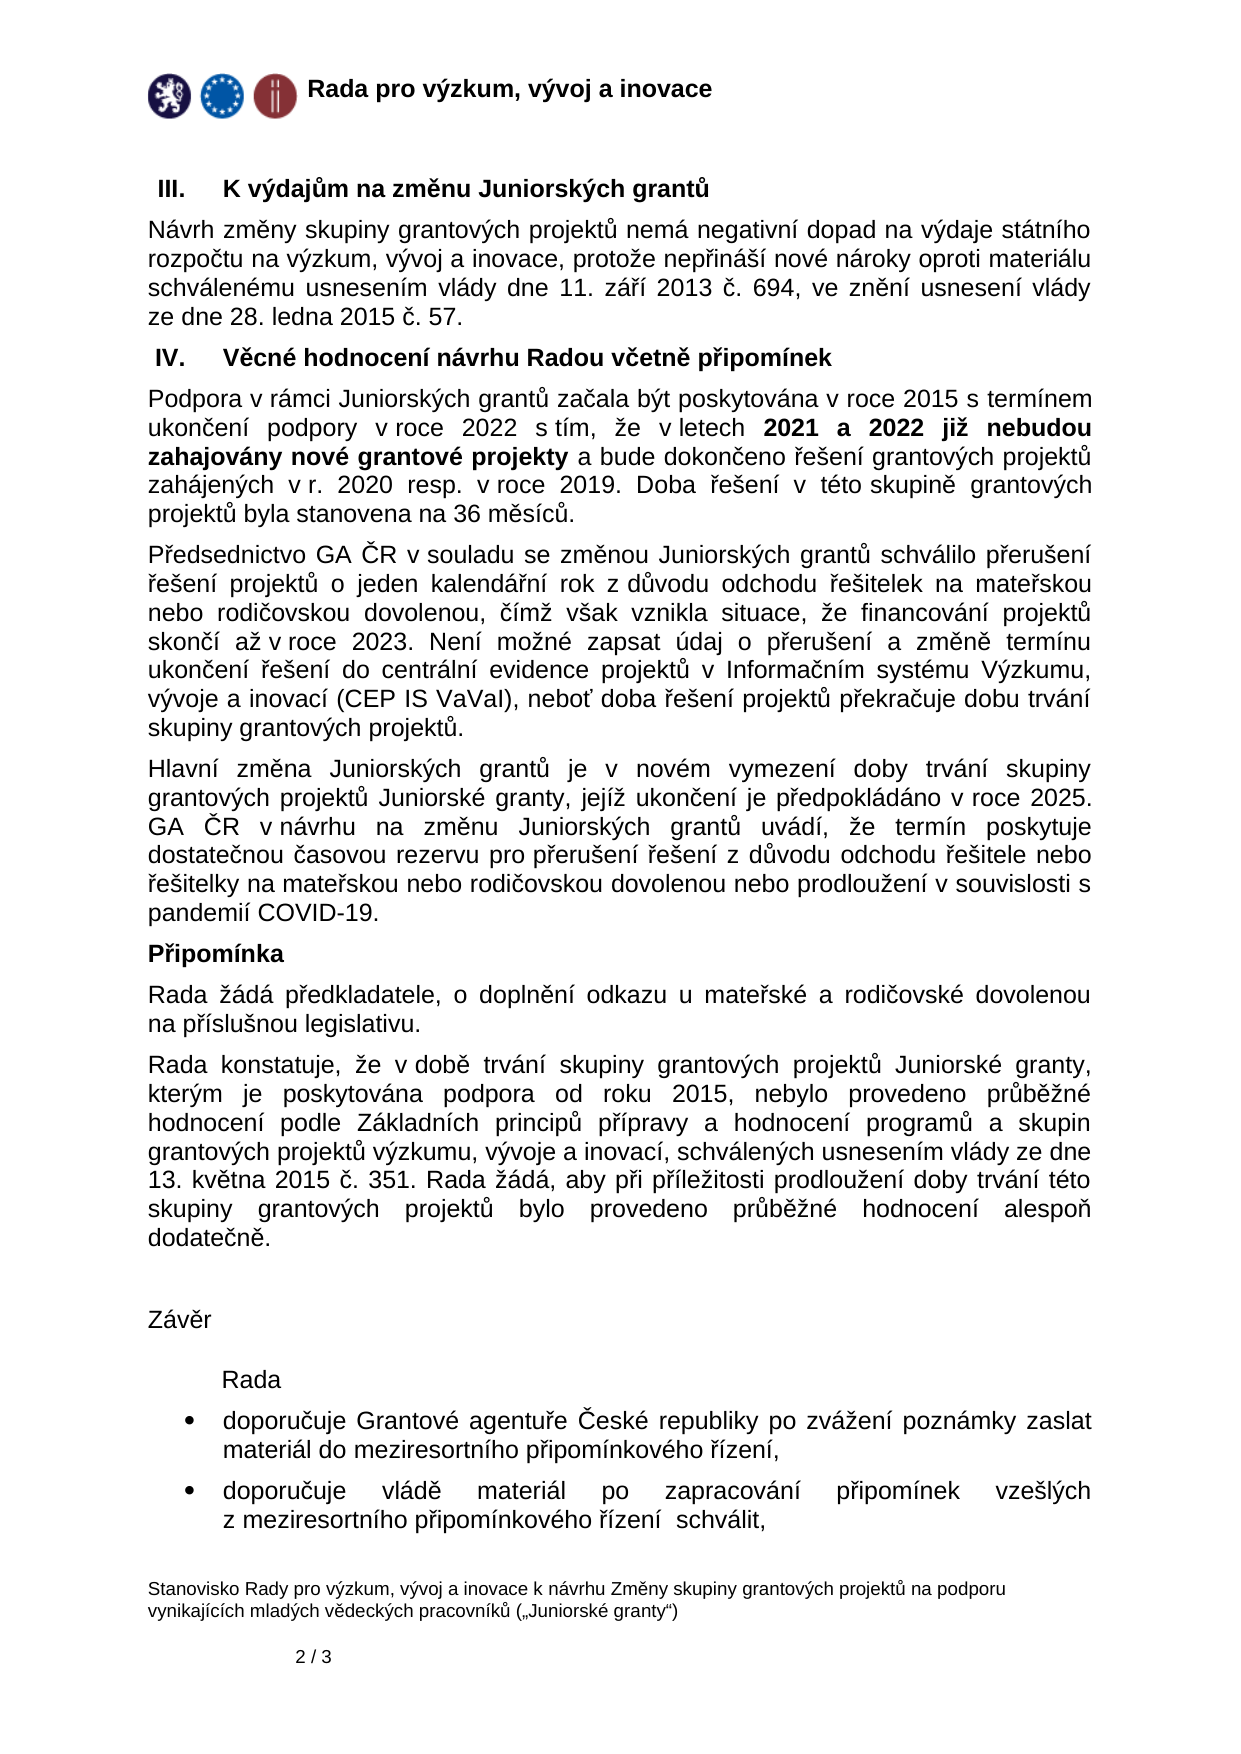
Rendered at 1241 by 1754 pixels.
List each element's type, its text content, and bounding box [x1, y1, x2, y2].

text Připomínka [148, 939, 1093, 968]
text Hlavní změna Juniorských grantů je v novém vymezení doby trvání skupiny grantových projektů Juniorské granty, jejíž ukončení je předpokládáno v roce 2025. GA ČR v návrhu na změnu Juniorských grantů uvádí, že termín poskytuje dostatečnou časovou rezervu pro přerušení řešení z důvodu odchodu řešitele nebo řešitelky na mateřskou nebo rodičovskou dovolenou nebo prodloužení v souvislosti s pandemií COVID-19. [148, 754, 1093, 926]
text Rada žádá předkladatele, o doplnění odkazu u mateřské a rodičovské dovolenou na příslušnou legislativu. [148, 980, 1093, 1038]
list doporučuje Grantové agentuře České republiky po zvážení poznámky zaslat materiál do meziresortního připomínkového řízení, [185, 1406, 1093, 1463]
picture [147, 73, 298, 120]
text Návrh změny skupiny grantových projektů nemá negativní dopad na výdaje státního rozpočtu na výzkum, vývoj a inovace, protože nepřináší nové nároky oproti materiálu schválenému usnesením vlády dne 11. září 2013 č. 694, ve znění usnesení vlády ze dne 28. ledna 2015 č. 57. [148, 215, 1093, 330]
list K výdajům na změnu Juniorských grantů [185, 174, 1093, 203]
text Rada [148, 1365, 1093, 1393]
text Podpora v rámci Juniorských grantů začala být poskytována v roce 2015 s termínem ukončení podpory v roce 2022 s tím, že v letech 2021 a 2022 již nebudou zahajovány nové grantové projekty a bude dokončeno řešení grantových projektů zahájených v r. 2020 resp. v roce 2019. Doba řešení v této skupině grantových projektů byla stanovena na 36 měsíců. [148, 384, 1093, 528]
list Věcné hodnocení návrhu Radou včetně připomínek [185, 343, 1093, 371]
text Rada konstatuje, že v době trvání skupiny grantových projektů Juniorské granty, kterým je poskytována podpora od roku 2015, nebylo provedeno průběžné hodnocení podle Základních principů přípravy a hodnocení programů a skupin grantových projektů výzkumu, vývoje a inovací, schválených usnesením vlády ze dne 13. května 2015 č. 351. Rada žádá, aby při příležitosti prodloužení doby trvání této skupiny grantových projektů bylo provedeno průběžné hodnocení alespoň dodatečně. [148, 1050, 1093, 1251]
text Závěr [148, 1305, 1093, 1334]
list doporučuje vládě materiál po zapracování připomínek vzešlých z meziresortního připomínkového řízení schválit, [185, 1476, 1093, 1534]
text Předsednictvo GA ČR v souladu se změnou Juniorských grantů schválilo přerušení řešení projektů o jeden kalendářní rok z důvodu odchodu řešitelek na mateřskou nebo rodičovskou dovolenou, čímž však vznikla situace, že financování projektů skončí až v roce 2023. Není možné zapsat údaj o přerušení a změně termínu ukončení řešení do centrální evidence projektů v Informačním systému Výzkumu, vývoje a inovací (CEP IS VaVaI), neboť doba řešení projektů překračuje dobu trvání skupiny grantových projektů. [148, 540, 1093, 741]
